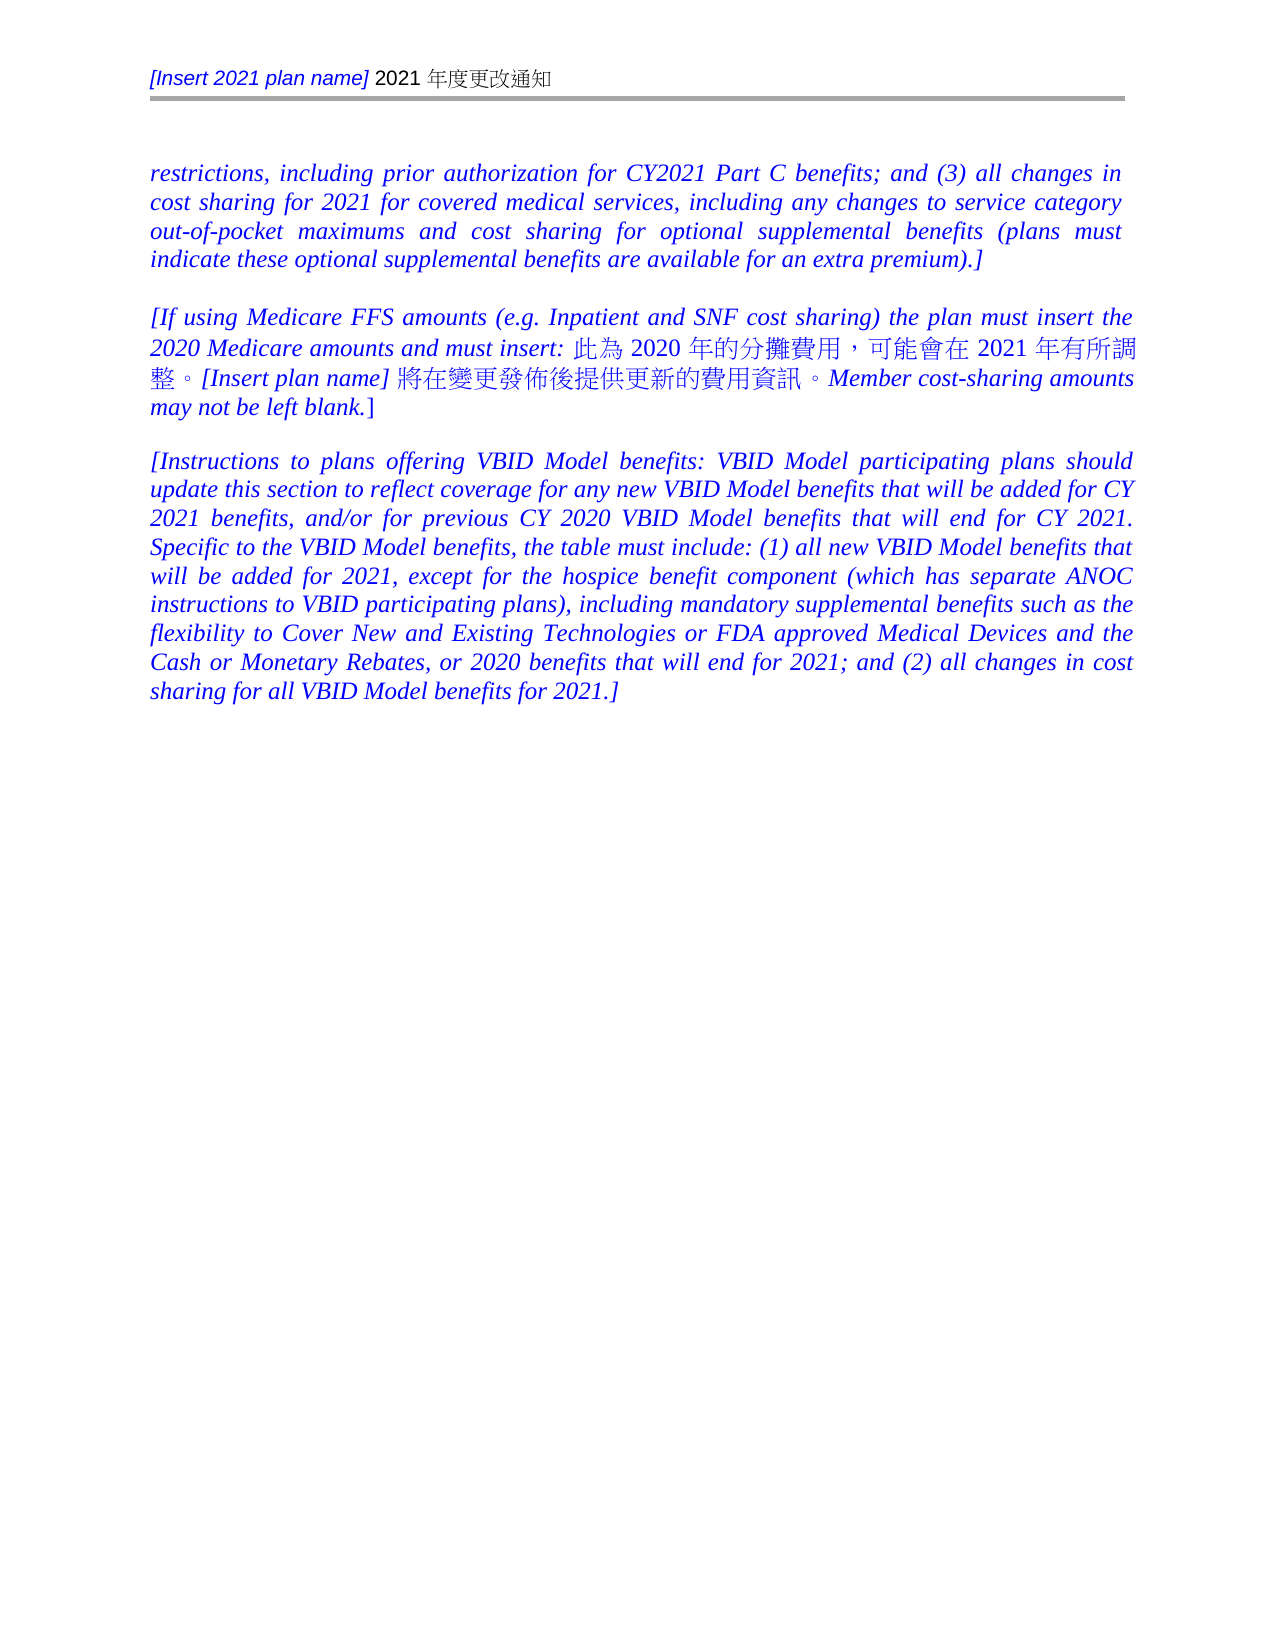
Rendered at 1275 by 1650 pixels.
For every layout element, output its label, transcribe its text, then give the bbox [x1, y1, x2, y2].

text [150, 158, 1125, 273]
text [If using Medicare FFS amounts (e.g. Inpatient and SNF cost sharing) the plan must insert the 2020 Medicare amounts and must insert: 此為 2020 年的分攤費用，可能會在 2021 年有所調整。[Insert plan name] 將在變更發佈後提供更新的費用資訊。Member cost-sharing amounts may not be left blank.] [150, 302, 1137, 421]
text [Instructions to plans offering VBID Model benefits: VBID Model participating plans should update this section to reflect coverage for any new VBID Model benefits that will be added for CY 2021 benefits, and/or for previous CY 2020 VBID Model benefits that will end for CY 2021. Specific to the VBID Model benefits, the table must include: (1) all new VBID Model benefits that will be added for 2021, except for the hospice benefit component (which has separate ANOC instructions to VBID participating plans), including mandatory supplemental benefits such as the flexibility to Cover New and Existing Technologies or FDA approved Medical Devices and the Cash or Monetary Rebates, or 2020 benefits that will end for 2021; and (2) all changes in cost sharing for all VBID Model benefits for 2021.] [150, 446, 1137, 704]
